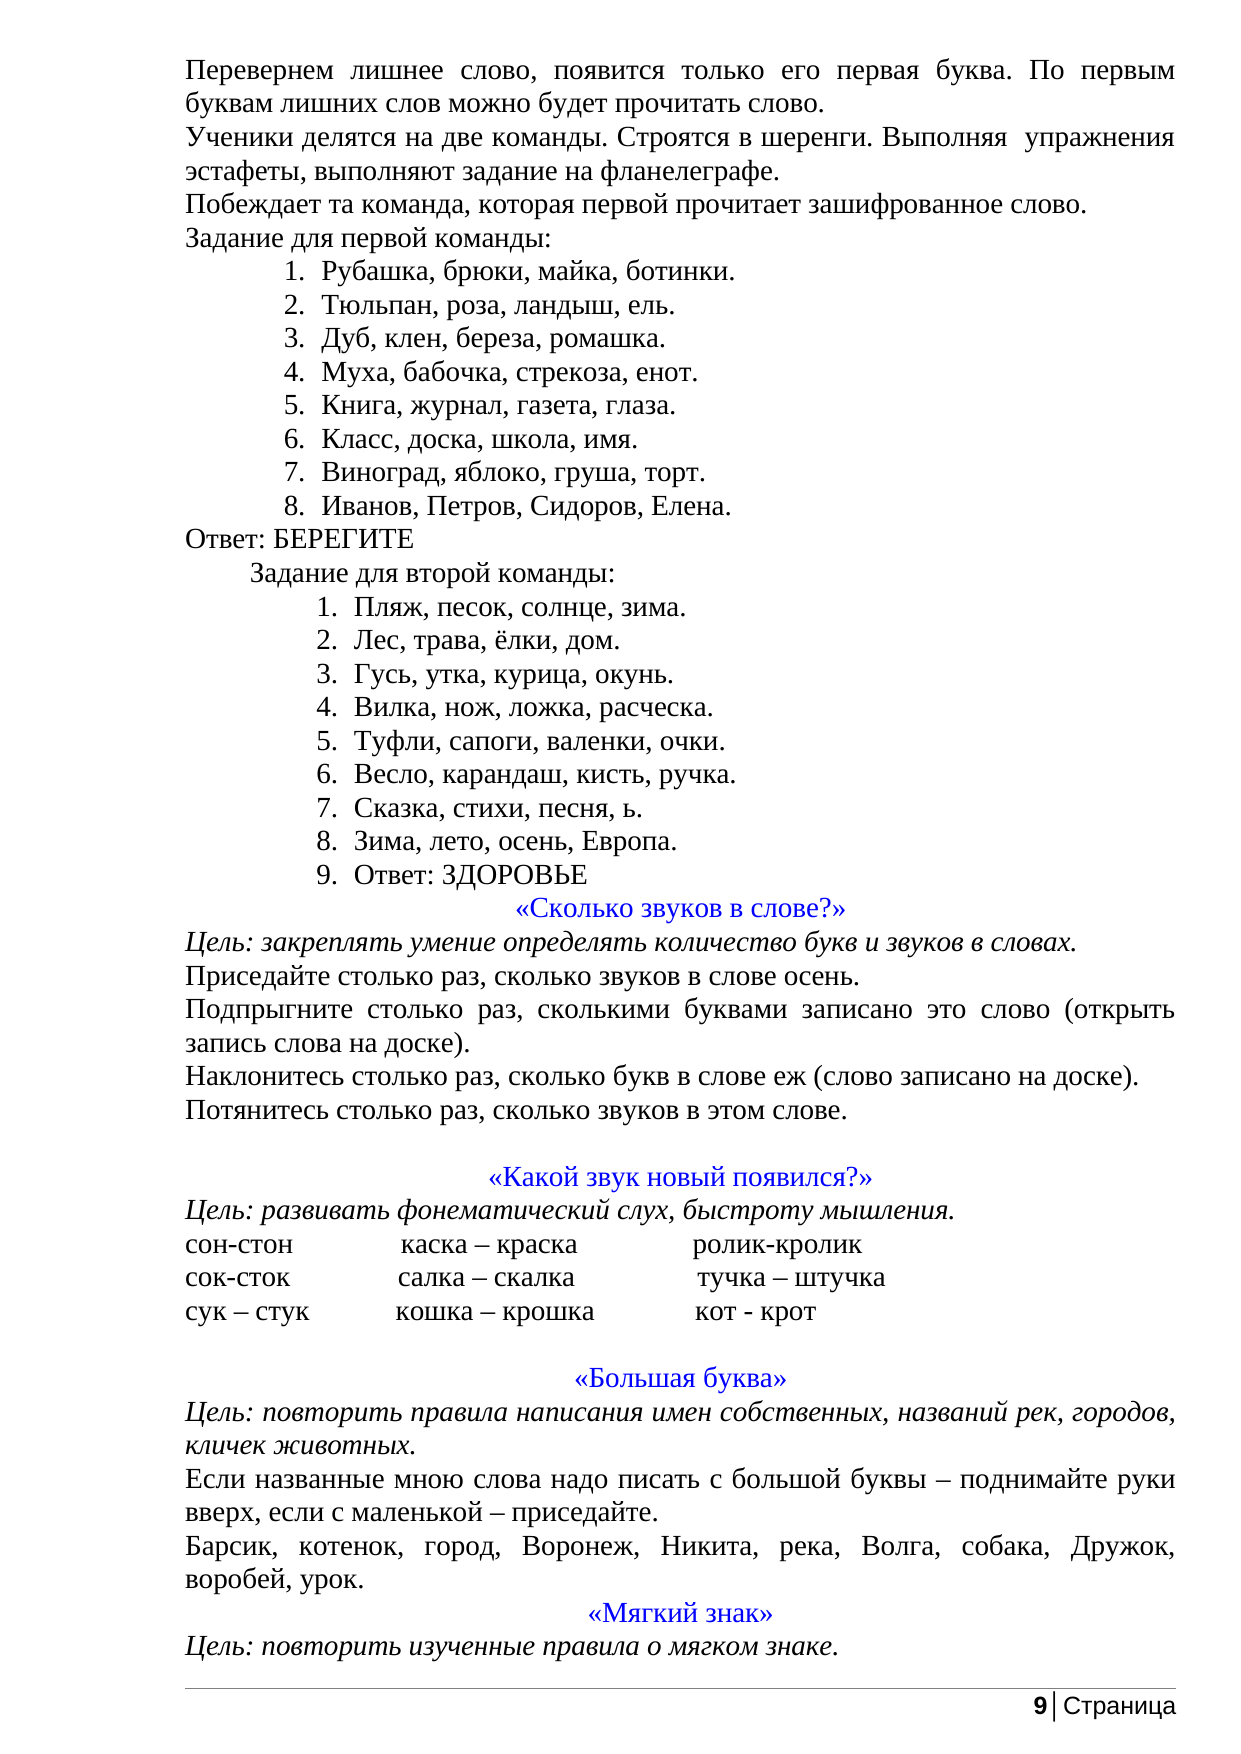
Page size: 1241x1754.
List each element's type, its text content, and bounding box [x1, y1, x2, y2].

list Книга, журнал, газета, глаза. [283, 387, 1176, 421]
text Цель: развивать фонематический слух, быстроту мышления. [185, 1192, 1176, 1226]
list Рубашка, брюки, майка, ботинки. [283, 253, 1176, 287]
text «Какой звук новый появился?» [185, 1159, 1176, 1192]
text Перевернем лишнее слово, появится только его первая буква. По первым буквам лишних слов можно будет прочитать слово. [185, 52, 1176, 119]
text Цель: закреплять умение определять количество букв и звуков в словах. [185, 924, 1176, 958]
list Зима, лето, осень, Европа. [316, 823, 1176, 857]
list Тюльпан, роза, ландыш, ель. [283, 287, 1176, 320]
text сон-стон каска – краска ролик-кролик [185, 1226, 1176, 1259]
text Потянитесь столько раз, сколько звуков в этом слове. [185, 1092, 1176, 1125]
list Гусь, утка, курица, окунь. [316, 656, 1176, 689]
list Ответ: ЗДОРОВЬЕ [316, 857, 1176, 891]
list Пляж, песок, солнце, зима. [316, 589, 1176, 622]
text Приседайте столько раз, сколько звуков в слове осень. [185, 958, 1176, 991]
text Цель: повторить правила написания имен собственных, названий рек, городов, кличек животных. [185, 1394, 1176, 1461]
text «Большая буква» [185, 1360, 1176, 1394]
text Наклонитесь столько раз, сколько букв в слове еж (слово записано на доске). [185, 1058, 1176, 1092]
text сок-сток салка – скалка тучка – штучка [185, 1259, 1176, 1293]
list Иванов, Петров, Сидоров, Елена. [283, 488, 1176, 522]
list Муха, бабочка, стрекоза, енот. [283, 354, 1176, 387]
list Весло, карандаш, кисть, ручка. [316, 756, 1176, 790]
list Лес, трава, ёлки, дом. [316, 622, 1176, 656]
text Цель: повторить изученные правила о мягком знаке. [185, 1628, 1176, 1662]
text «Сколько звуков в слове?» [185, 891, 1176, 924]
text Задание для первой команды: [185, 220, 1176, 253]
text «Мягкий знак» [185, 1595, 1176, 1628]
text Подпрыгните столько раз, сколькими буквами записано это слово (открыть запись слова на доске). [185, 991, 1176, 1058]
list Сказка, стихи, песня, ь. [316, 790, 1176, 823]
text Барсик, котенок, город, Воронеж, Никита, река, Волга, собака, Дружок, воробей, урок. [185, 1528, 1176, 1595]
list Класс, доска, школа, имя. [283, 421, 1176, 454]
text Если названные мною слова надо писать с большой буквы – поднимайте руки вверх, если с маленькой – приседайте. [185, 1461, 1176, 1528]
text Ответ: БЕРЕГИТЕ [185, 522, 1176, 555]
text сук – стук кошка – крошка кот - крот [185, 1293, 1176, 1327]
list Виноград, яблоко, груша, торт. [283, 454, 1176, 488]
text Ученики делятся на две команды. Строятся в шеренги. Выполняя упражнения эстафеты, выполняют задание на фланелеграфе. [185, 119, 1176, 186]
list Вилка, нож, ложка, расческа. [316, 689, 1176, 723]
text Побеждает та команда, которая первой прочитает зашифрованное слово. [185, 186, 1176, 220]
text Задание для второй команды: [185, 555, 1176, 589]
list Туфли, сапоги, валенки, очки. [316, 723, 1176, 756]
list Дуб, клен, береза, ромашка. [283, 320, 1176, 354]
